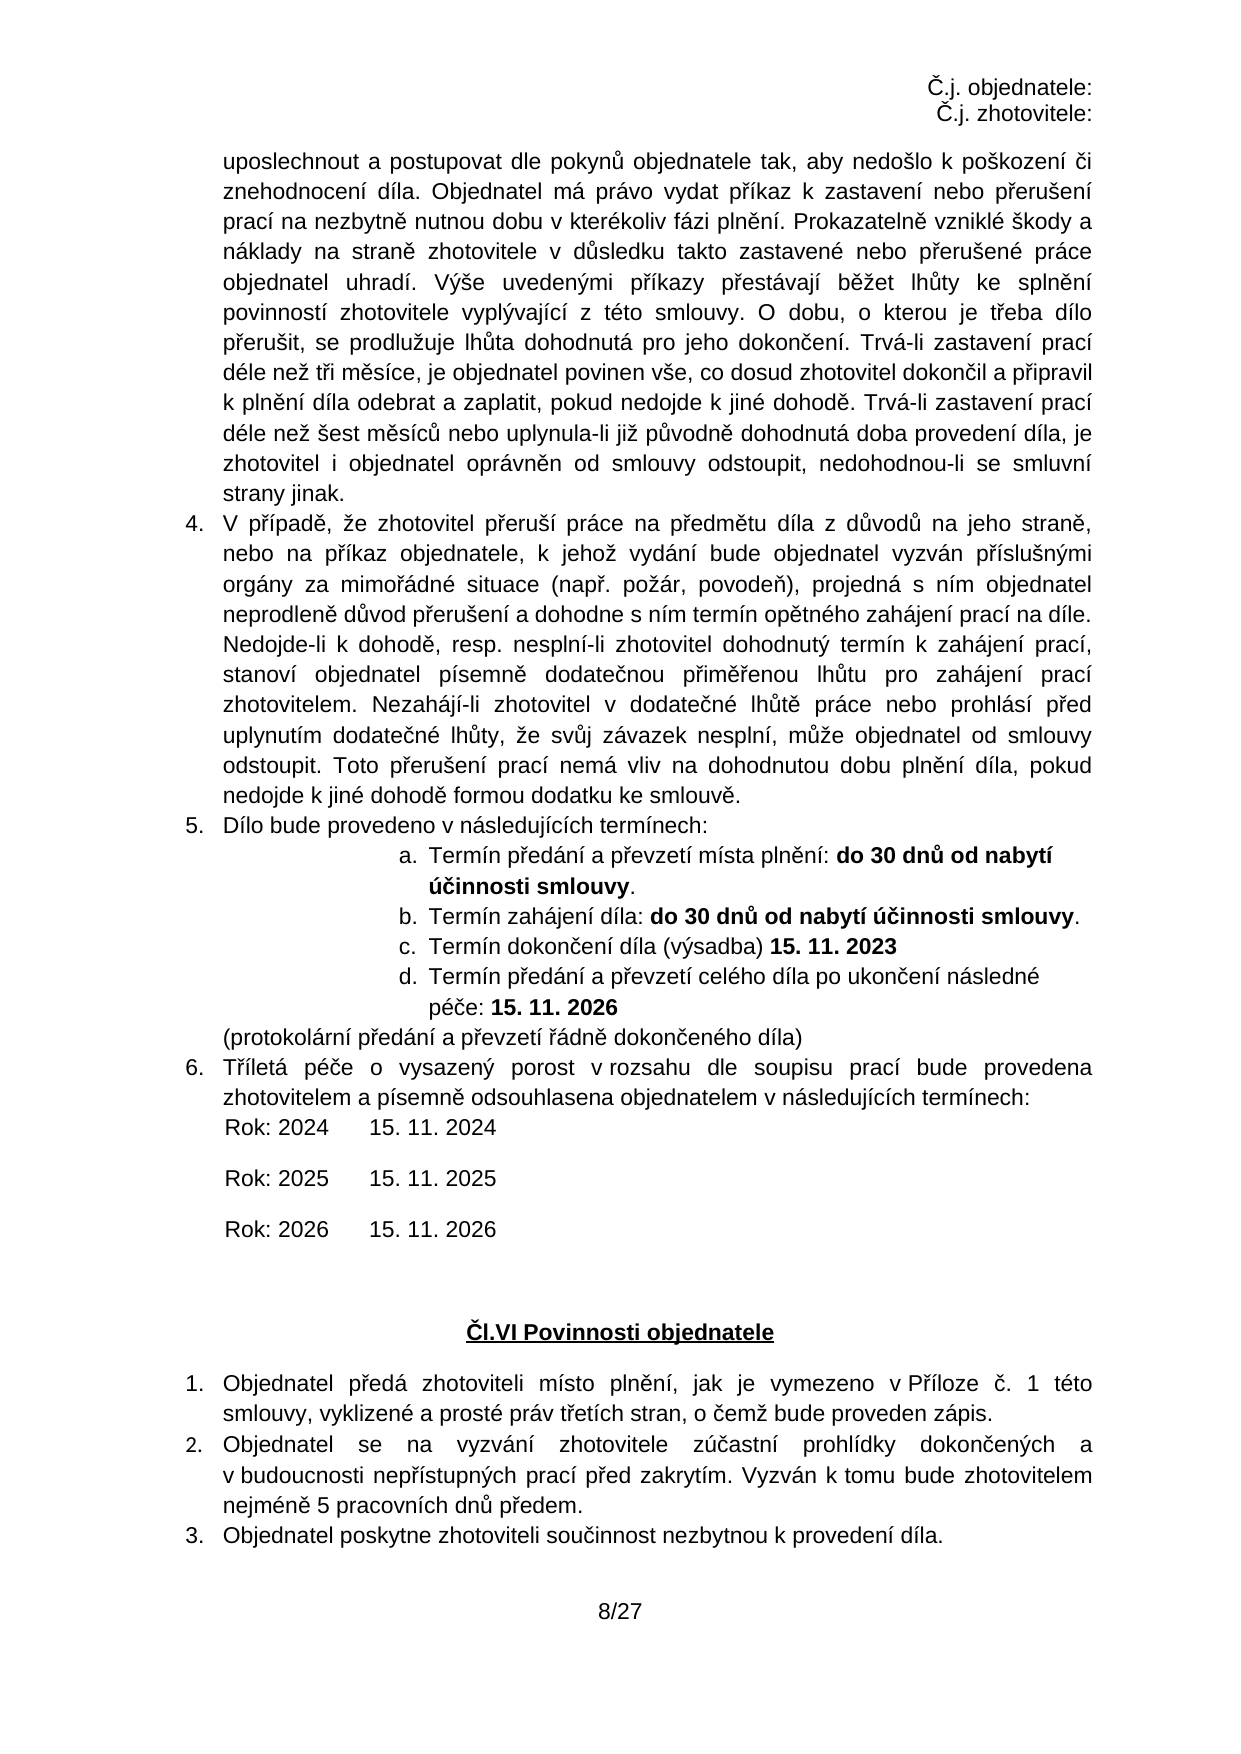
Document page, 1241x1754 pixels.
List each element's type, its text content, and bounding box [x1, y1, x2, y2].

list Objednatel poskytne zhotoviteli součinnost nezbytnou k provedení díla. [185, 1522, 1093, 1548]
list Dílo bude provedeno v následujících termínech: [185, 812, 1093, 838]
list V případě, že zhotovitel přeruší práce na předmětu díla z důvodů na jeho straně, nebo na příkaz objednatele, k jehož vydání bude objednatel vyzván příslušnými orgány za mimořádné situace (např. požár, povodeň), projedná s ním objednatel neprodleně důvod přerušení a dohodne s ním termín opětného zahájení prací na díle. Nedojde-li k dohodě, resp. nesplní-li zhotovitel dohodnutý termín k zahájení prací, stanoví objednatel písemně dodatečnou přiměřenou lhůtu pro zahájení prací zhotovitelem. Nezahájí-li zhotovitel v dodatečné lhůtě práce nebo prohlásí před uplynutím dodatečné lhůty, že svůj závazek nesplní, může objednatel od smlouvy odstoupit. Toto přerušení prací nemá vliv na dohodnutou dobu plnění díla, pokud nedojde k jiné dohodě formou dodatku ke smlouvě. [185, 510, 1093, 808]
text Rok: 2026 15. 11. 2026 [224, 1216, 1093, 1243]
list Objednatel se na vyzvání zhotovitele zúčastní prohlídky dokončených a v budoucnosti nepřístupných prací před zakrytím. Vyzván k tomu bude zhotovitelem nejméně 5 pracovních dnů předem. [185, 1430, 1093, 1518]
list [185, 148, 1093, 506]
text Čl.VI Povinnosti objednatele [148, 1318, 1093, 1345]
list Termín předání a převzetí celého díla po ukončení následné péče: 15. 11. 2026 [399, 963, 1093, 1020]
text Rok: 2024 15. 11. 2024 [224, 1114, 1093, 1141]
list Termín předání a převzetí místa plnění: do 30 dnů od nabytí účinnosti smlouvy. [399, 842, 1093, 899]
list (protokolární předání a převzetí řádně dokončeného díla) [223, 1024, 1093, 1050]
list Tříletá péče o vysazený porost v rozsahu dle soupisu prací bude provedena zhotovitelem a písemně odsouhlasena objednatelem v následujících termínech: [185, 1054, 1093, 1110]
text Rok: 2025 15. 11. 2025 [224, 1165, 1093, 1192]
list Termín zahájení díla: do 30 dnů od nabytí účinnosti smlouvy. [399, 903, 1093, 929]
list Termín dokončení díla (výsadba) 15. 11. 2023 [399, 933, 1093, 959]
list Objednatel předá zhotoviteli místo plnění, jak je vymezeno v Příloze č. 1 této smlouvy, vyklizené a prosté práv třetích stran, o čemž bude proveden zápis. [185, 1369, 1093, 1426]
